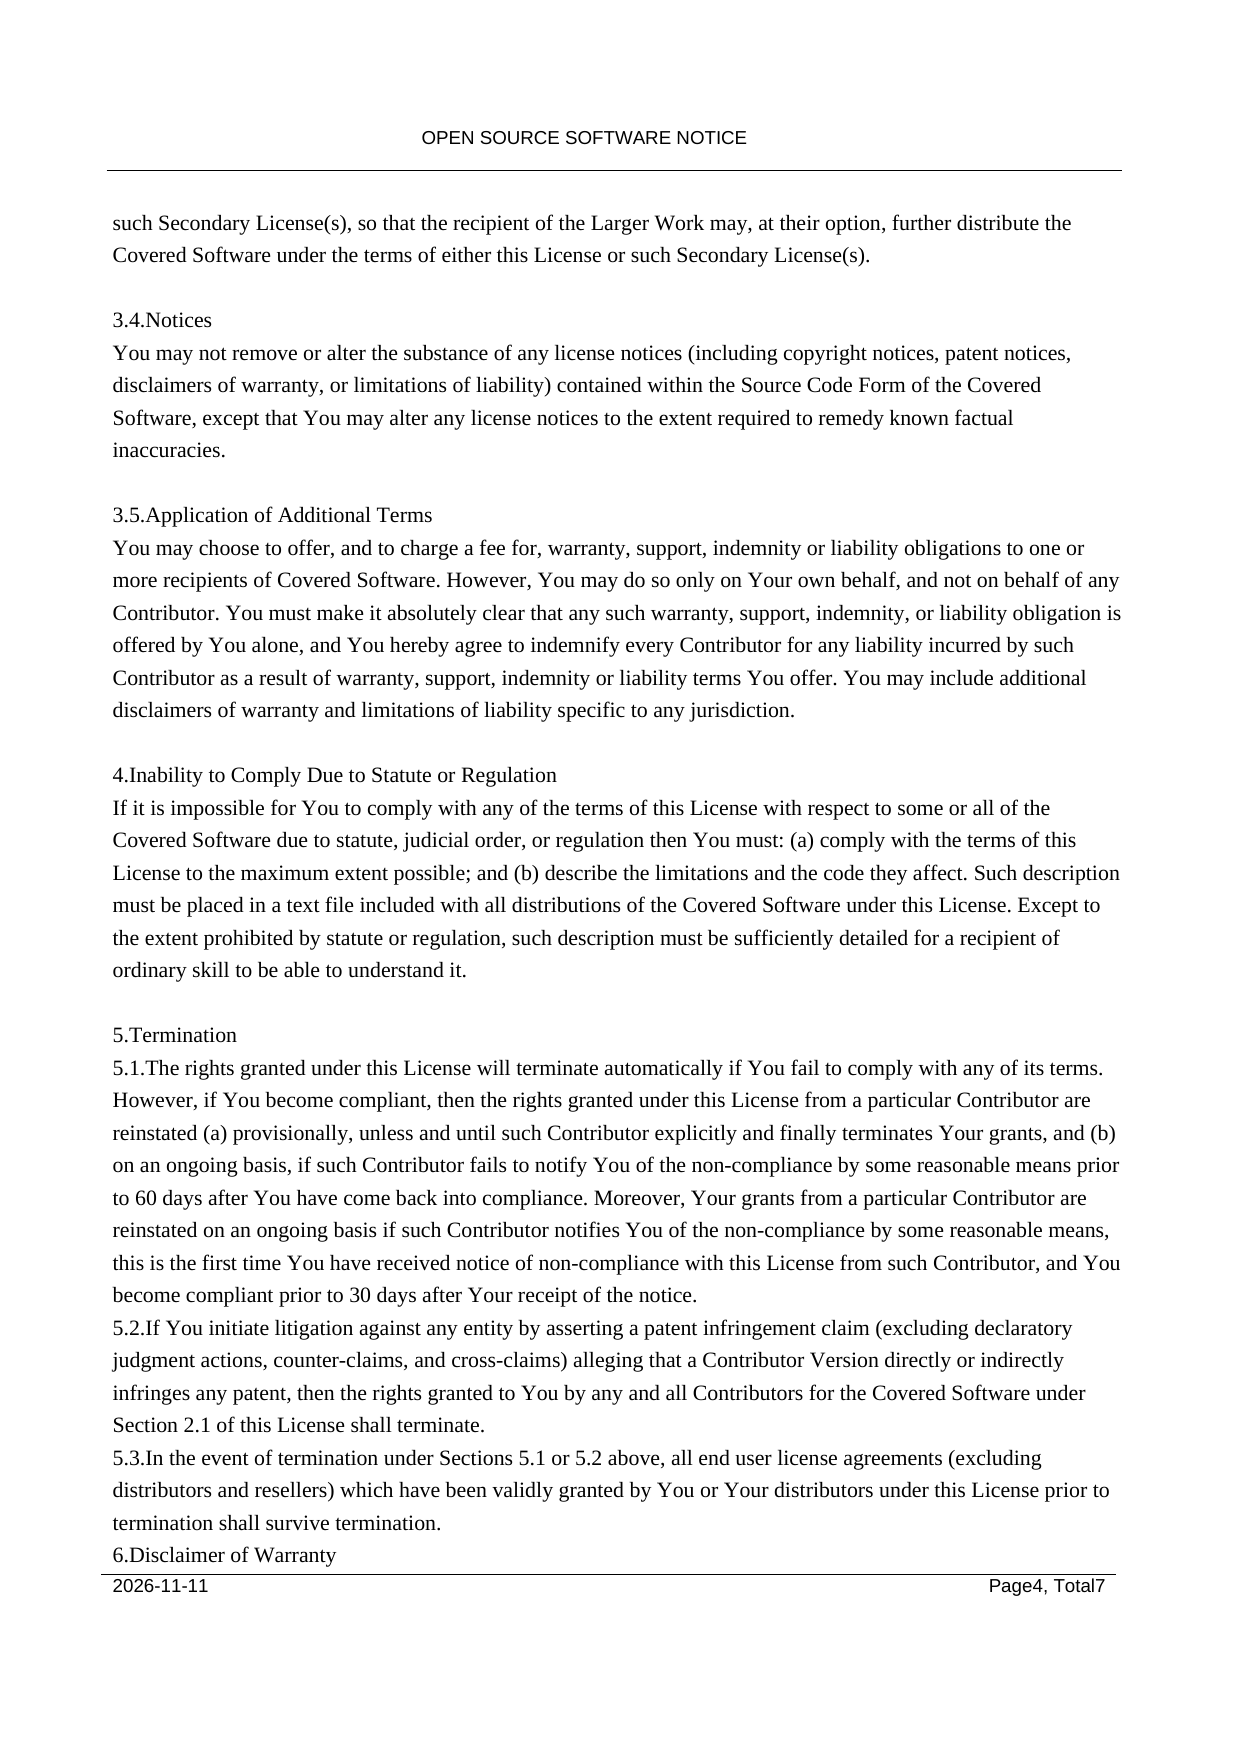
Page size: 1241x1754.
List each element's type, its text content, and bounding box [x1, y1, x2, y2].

text You may choose to offer, and to charge a fee for, warranty, support, indemnity or liability obligations to one or more recipients of Covered Software. However, You may do so only on Your own behalf, and not on behalf of any Contributor. You must make it absolutely clear that any such warranty, support, indemnity, or liability obligation is offered by You alone, and You hereby agree to indemnify every Contributor for any liability incurred by such Contributor as a result of warranty, support, indemnity or liability terms You offer. You may include additional disclaimers of warranty and limitations of liability specific to any jurisdiction. [112, 531, 1128, 726]
text 5.2.If You initiate litigation against any entity by asserting a patent infringement claim (excluding declaratory judgment actions, counter-claims, and cross-claims) alleging that a Contributor Version directly or indirectly infringes any patent, then the rights granted to You by any and all Contributors for the Covered Software under Section 2.1 of this License shall terminate. [112, 1311, 1128, 1441]
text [112, 206, 1128, 271]
text You may not remove or alter the substance of any license notices (including copyright notices, patent notices, disclaimers of warranty, or limitations of liability) contained within the Source Code Form of the Covered Software, except that You may alter any license notices to the extent required to remedy known factual inaccuracies. [112, 336, 1128, 466]
text If it is impossible for You to comply with any of the terms of this License with respect to some or all of the Covered Software due to statute, judicial order, or regulation then You must: (a) comply with the terms of this License to the maximum extent possible; and (b) describe the limitations and the code they affect. Such description must be placed in a text file included with all distributions of the Covered Software under this License. Except to the extent prohibited by statute or regulation, such description must be sufficiently detailed for a recipient of ordinary skill to be able to understand it. [112, 791, 1128, 986]
text 3.5.Application of Additional Terms [112, 499, 1128, 531]
text 5.1.The rights granted under this License will terminate automatically if You fail to comply with any of its terms. However, if You become compliant, then the rights granted under this License from a particular Contributor are reinstated (a) provisionally, unless and until such Contributor explicitly and finally terminates Your grants, and (b) on an ongoing basis, if such Contributor fails to notify You of the non-compliance by some reasonable means prior to 60 days after You have come back into compliance. Moreover, Your grants from a particular Contributor are reinstated on an ongoing basis if such Contributor notifies You of the non-compliance by some reasonable means, this is the first time You have received notice of non-compliance with this License from such Contributor, and You become compliant prior to 30 days after Your receipt of the notice. [112, 1051, 1128, 1311]
text 3.4.Notices [112, 304, 1128, 336]
text 6.Disclaimer of Warranty [112, 1539, 1128, 1571]
text 5.Termination [112, 1019, 1128, 1051]
text 4.Inability to Comply Due to Statute or Regulation [112, 759, 1128, 791]
text 5.3.In the event of termination under Sections 5.1 or 5.2 above, all end user license agreements (excluding distributors and resellers) which have been validly granted by You or Your distributors under this License prior to termination shall survive termination. [112, 1441, 1128, 1539]
